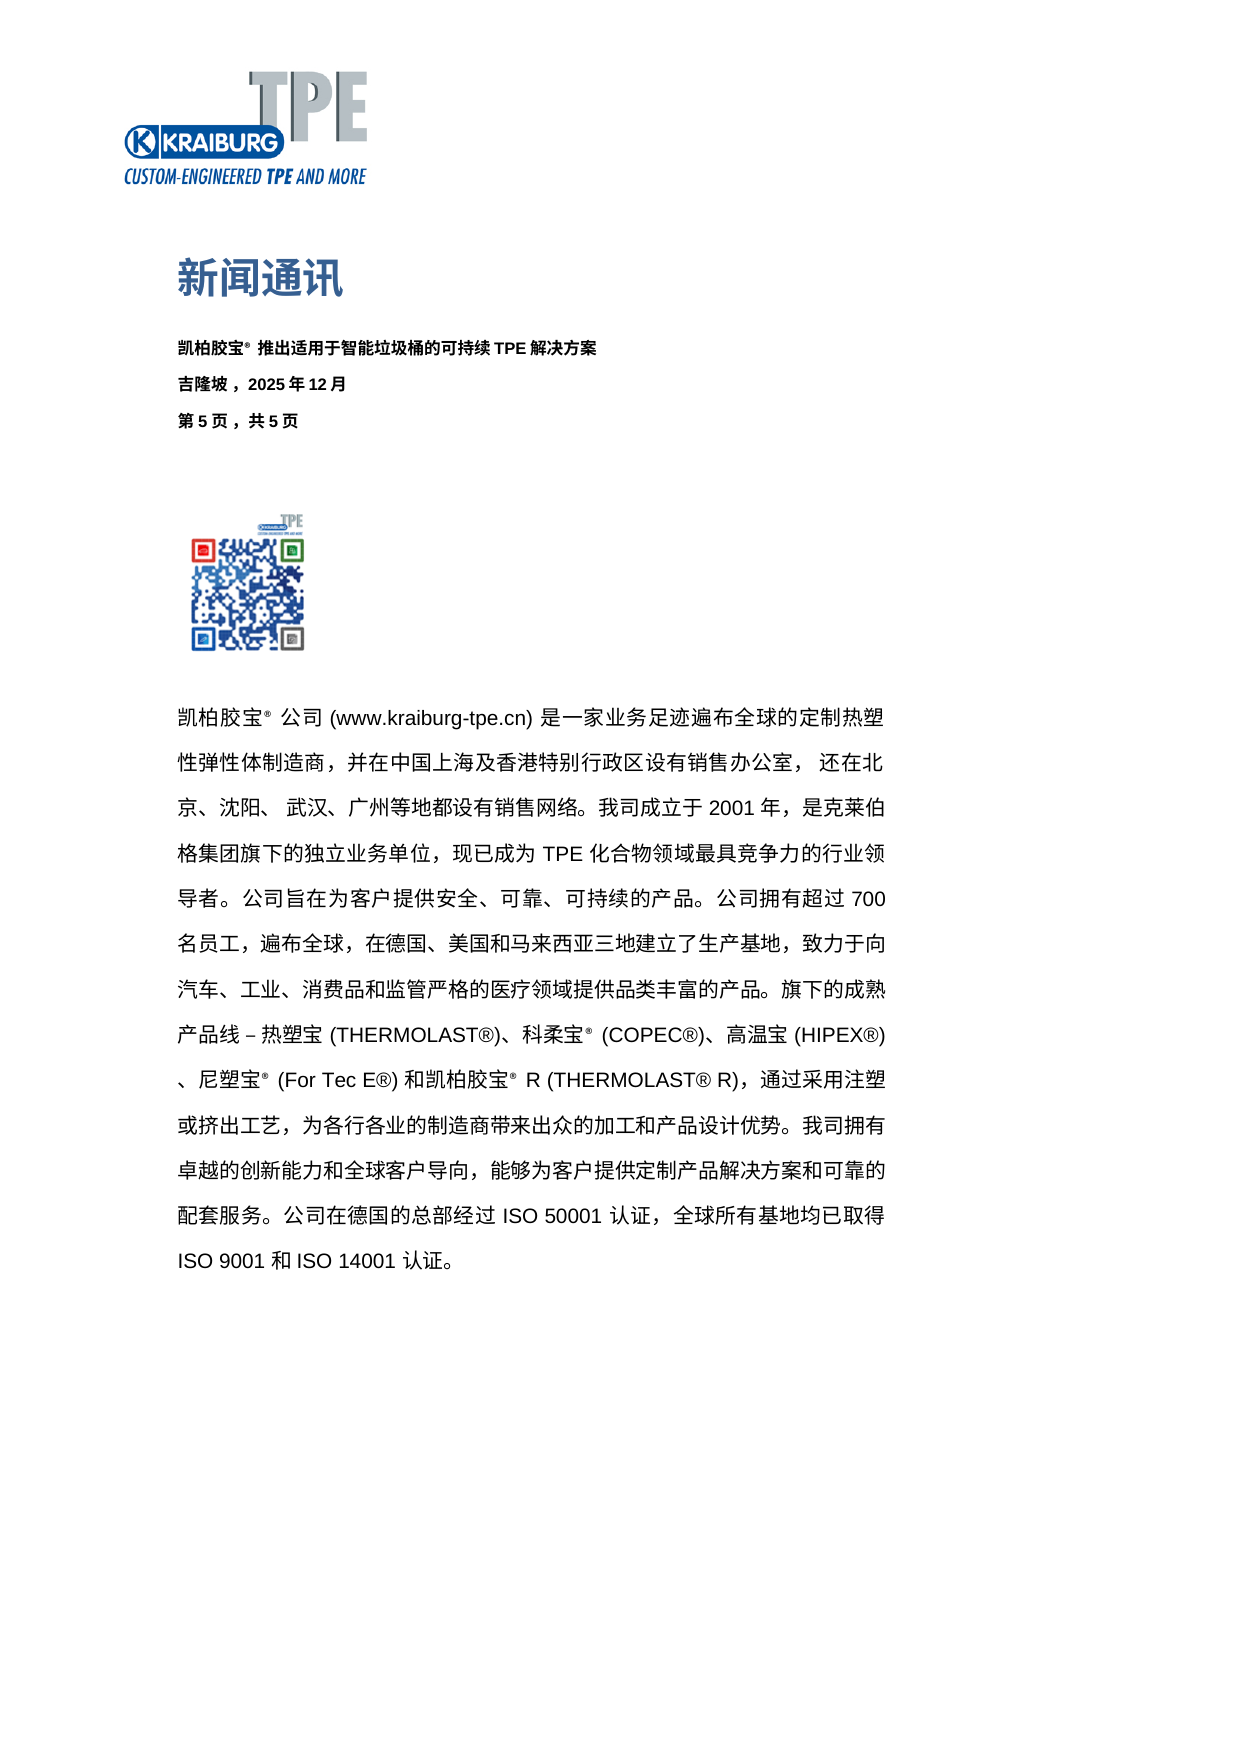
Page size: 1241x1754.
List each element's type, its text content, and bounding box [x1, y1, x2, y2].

text 凯柏胶宝® 公司 (www.kraiburg-tpe.cn) 是一家业务足迹遍布全球的定制热塑性弹性体制造商，并在中国上海及香港特别行政区设有销售办公室， 还在北京、沈阳、 武汉、广州等地都设有销售网络。我司成立于 2001 年，是克莱伯格集团旗下的独立业务单位，现已成为 TPE 化合物领域最具竞争力的行业领导者。公司旨在为客户提供安全、可靠、可持续的产品。公司拥有超过 700 名员工，遍布全球，在德国、美国和马来西亚三地建立了生产基地，致力于向汽车、工业、消费品和监管严格的医疗领域提供品类丰富的产品。旗下的成熟产品线 – 热塑宝 (THERMOLAST®)、科柔宝® (COPEC®)、高温宝 (HIPEX®) 、尼塑宝® (For Tec E®) 和凯柏胶宝® R (THERMOLAST® R)，通过采用注塑或挤出工艺，为各行各业的制造商带来出众的加工和产品设计优势。我司拥有卓越的创新能力和全球客户导向，能够为客户提供定制产品解决方案和可靠的配套服务。公司在德国的总部经过 ISO 50001 认证，全球所有基地均已取得 ISO 9001 和 ISO 14001 认证。 [177, 701, 886, 1275]
picture [112, 55, 379, 200]
picture [177, 506, 314, 676]
